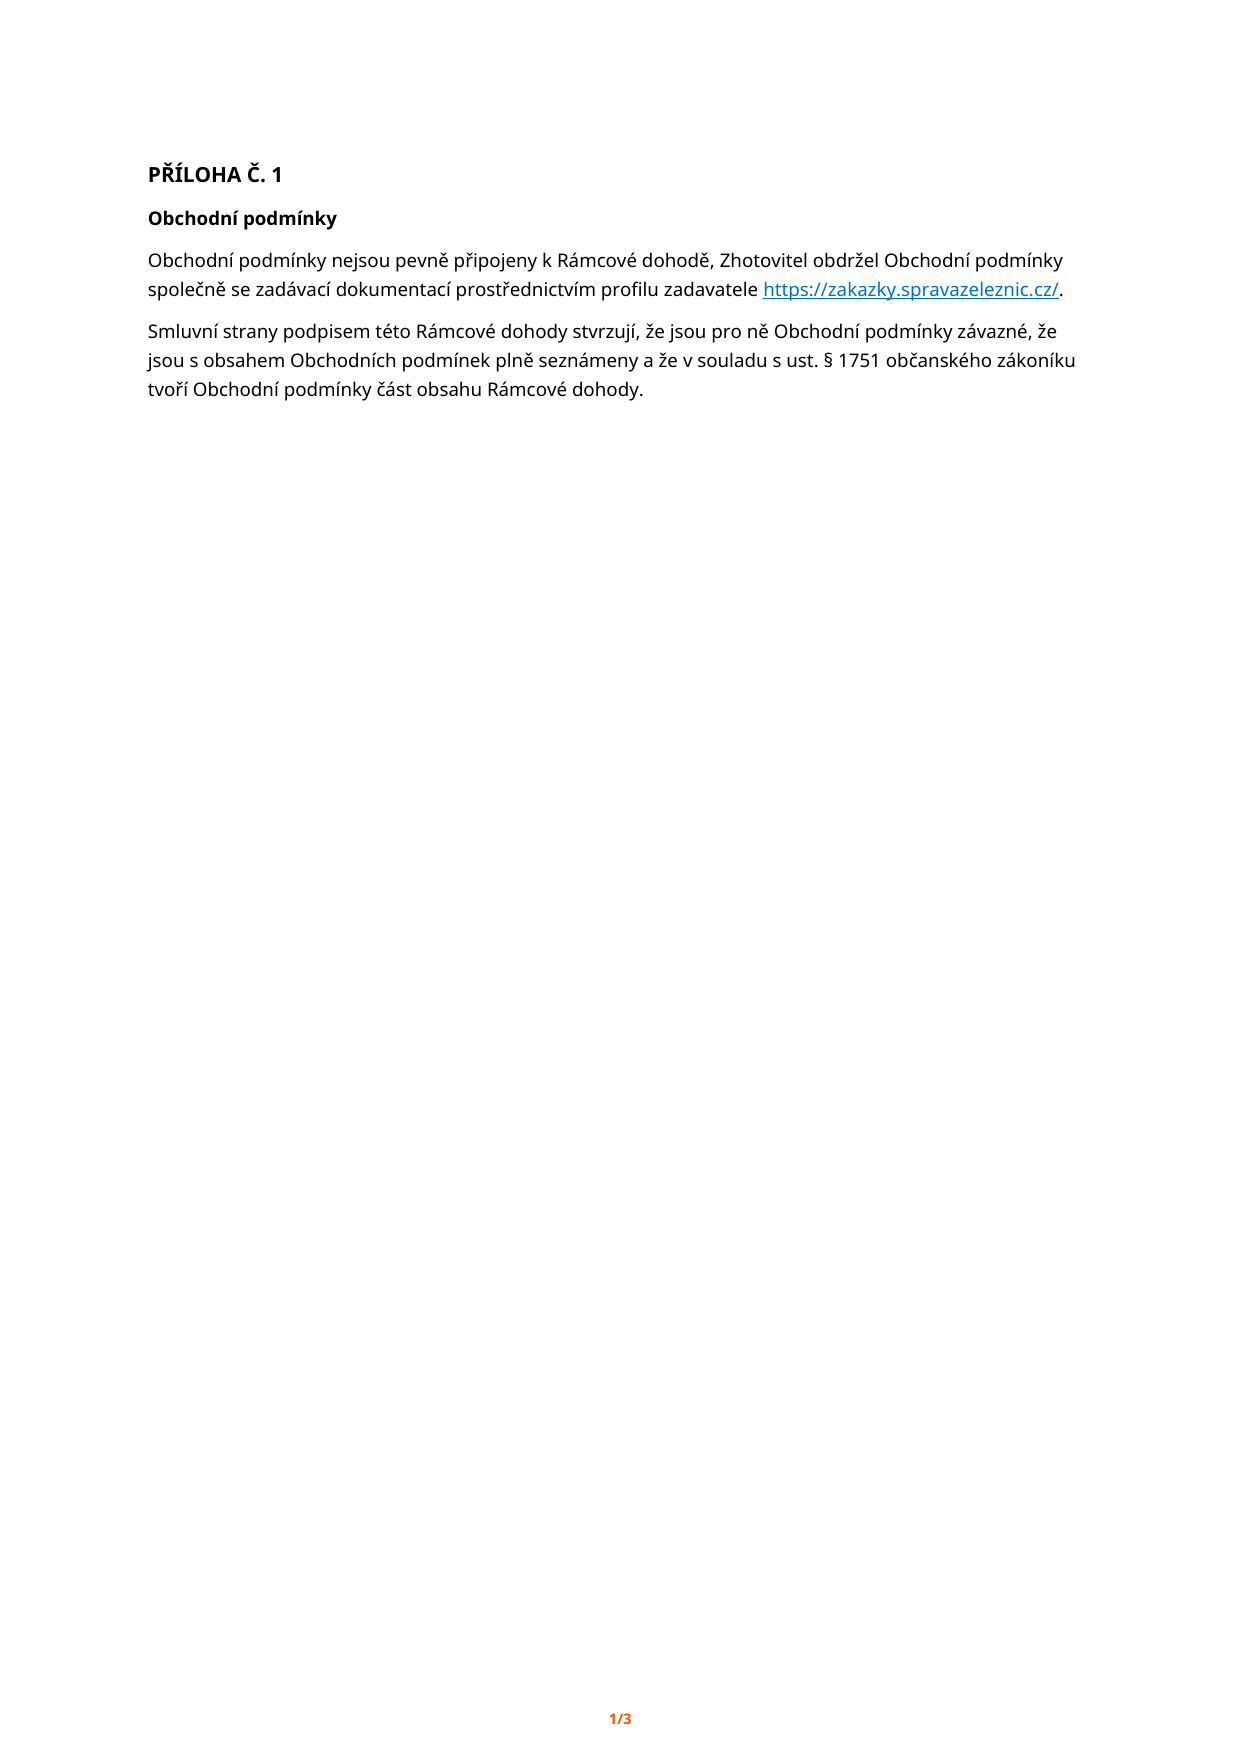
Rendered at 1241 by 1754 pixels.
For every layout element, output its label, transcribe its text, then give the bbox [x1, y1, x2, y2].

text PŘÍLOHA Č. 1 [148, 160, 1093, 188]
text Smluvní strany podpisem této Rámcové dohody stvrzují, že jsou pro ně Obchodní podmínky závazné, že jsou s obsahem Obchodních podmínek plně seznámeny a že v souladu s ust. § 1751 občanského zákoníku tvoří Obchodní podmínky část obsahu Rámcové dohody. [148, 318, 1093, 402]
text Obchodní podmínky [148, 205, 1093, 231]
text Obchodní podmínky nejsou pevně připojeny k Rámcové dohodě, Zhotovitel obdržel Obchodní podmínky společně se zadávací dokumentací prostřednictvím profilu zadavatele https://zakazky.spravazeleznic.cz/. [148, 247, 1093, 302]
